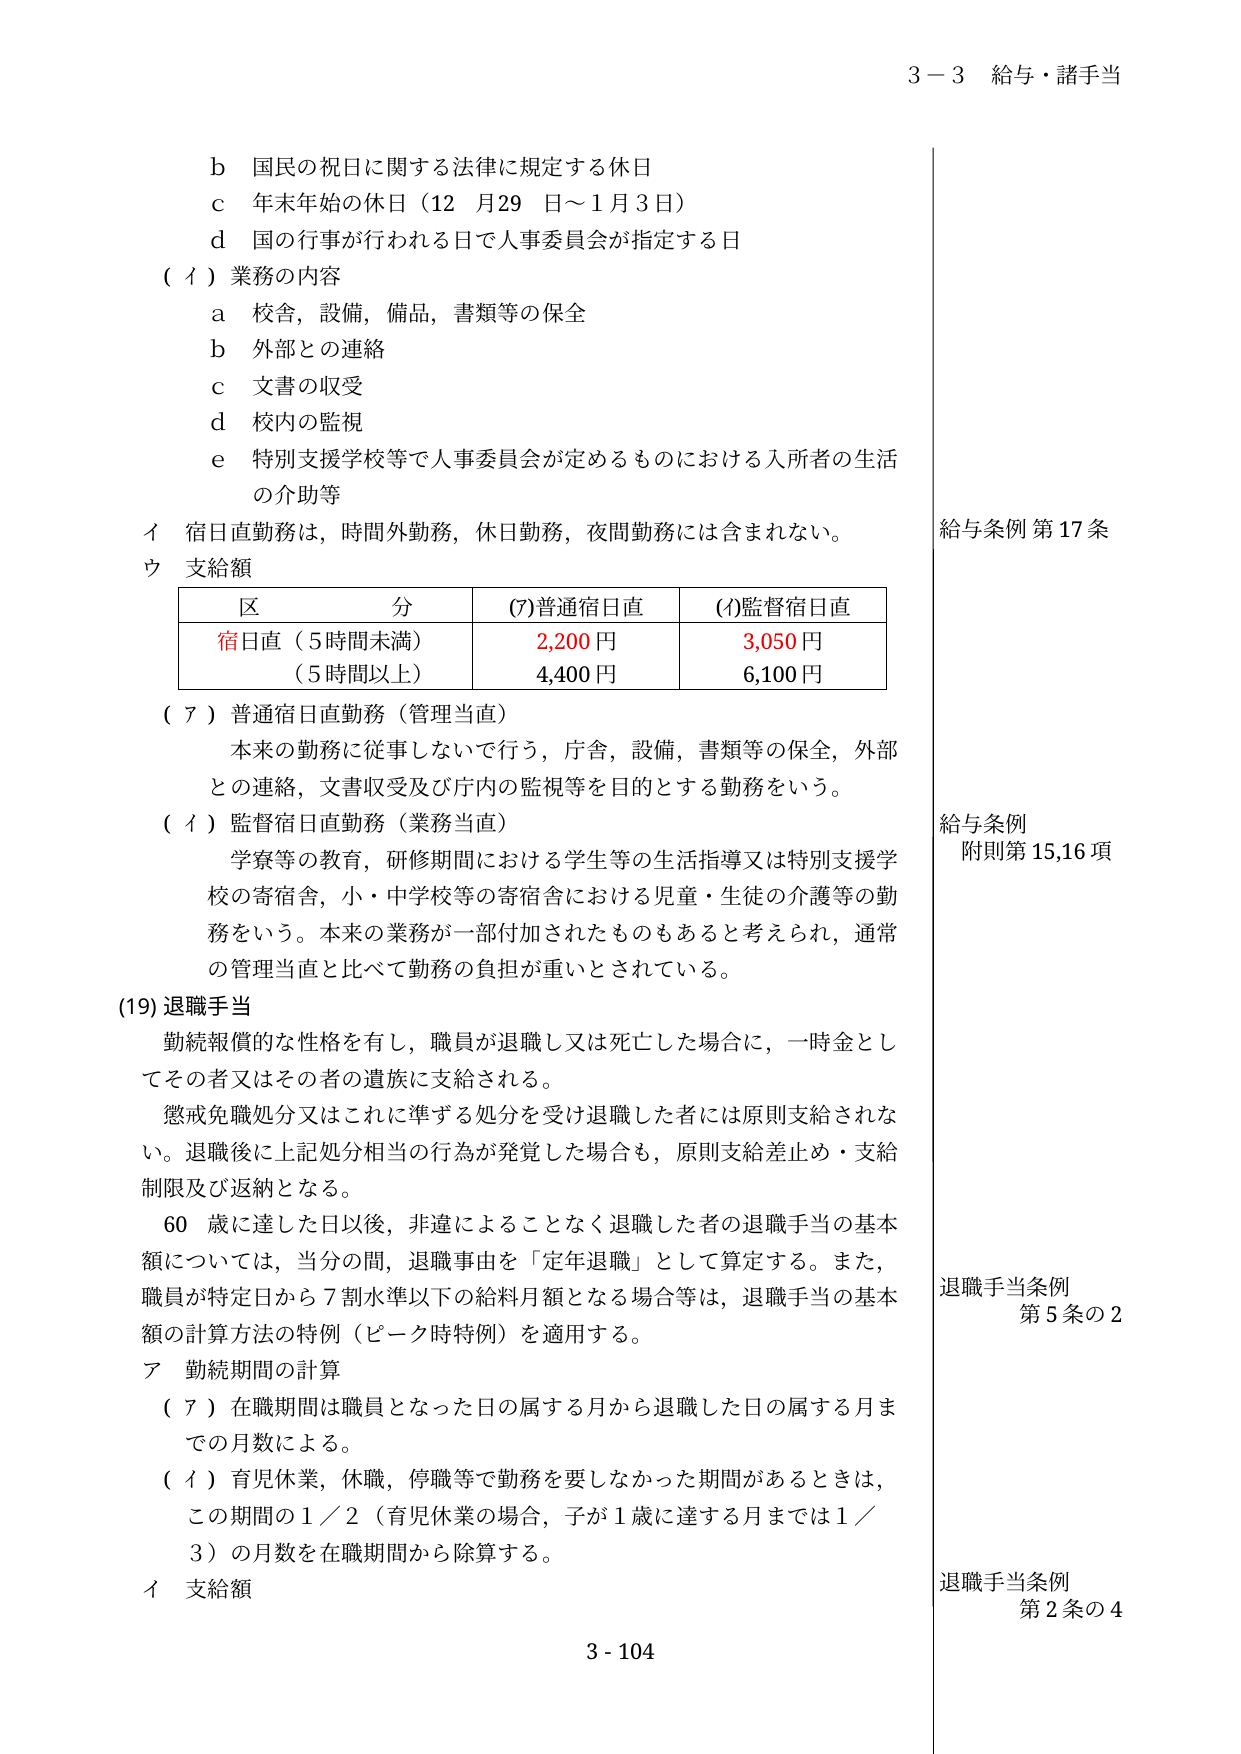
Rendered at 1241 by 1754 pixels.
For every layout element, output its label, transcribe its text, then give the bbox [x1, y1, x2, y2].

text (ｱ) 在職期間は職員となった日の属する月から退職した日の属する月までの月数による。 [163, 1387, 921, 1460]
text (ｱ) 普通宿日直勤務（管理当直） [118, 695, 921, 731]
text (ｲ) 監督宿日直勤務（業務当直） [118, 804, 921, 841]
text 学寮等の教育，研修期間における学生等の生活指導又は特別支援学校の寄宿舎，小・中学校等の寄宿舎における児童・生徒の介護等の勤務をいう。本来の業務が一部付加されたものもあると考えられ，通常の管理当直と比べて勤務の負担が重いとされている。 [186, 841, 921, 986]
text ｄ 校内の監視 [186, 403, 921, 439]
text 本来の勤務に従事しないで行う，庁舎，設備，書類等の保全，外部との連絡，文書収受及び庁内の監視等を目的とする勤務をいう。 [186, 731, 921, 804]
text イ 支給額 [141, 1570, 921, 1606]
text 懲戒免職処分又はこれに準ずる処分を受け退職した者には原則支給されない。退職後に上記処分相当の行為が発覚した場合も，原則支給差止め・支給制限及び返納となる。 [141, 1096, 921, 1205]
text ａ 校舎，設備，備品，書類等の保全 [186, 294, 921, 330]
text 勤続報償的な性格を有し，職員が退職し又は死亡した場合に，一時金としてその者又はその者の遺族に支給される。 [141, 1023, 921, 1096]
text ｃ 年末年始の休日（12月29日～１月３日） [186, 184, 921, 221]
text ア 勤続期間の計算 [141, 1351, 921, 1387]
text ｃ 文書の収受 [186, 367, 921, 403]
text ｂ 外部との連絡 [186, 330, 921, 367]
text (19) 退職手当 [118, 986, 921, 1023]
text ウ 支給額 [118, 549, 921, 585]
text (ｲ) 業務の内容 [118, 257, 921, 294]
text 60歳に達した日以後，非違によることなく退職した者の退職手当の基本額については，当分の間，退職事由を「定年退職」として算定する。また，職員が特定日から７割水準以下の給料月額となる場合等は，退職手当の基本額の計算方法の特例（ピーク時特例）を適用する。 [141, 1205, 921, 1351]
text ｂ 国民の祝日に関する法律に規定する休日 [186, 148, 921, 184]
text ｅ 特別支援学校等で人事委員会が定めるものにおける入所者の生活の介助等 [186, 439, 921, 512]
text (ｲ) 育児休業，休職，停職等で勤務を要しなかった期間があるときは，この期間の１／２（育児休業の場合，子が１歳に達する月までは１／３）の月数を在職期間から除算する。 [163, 1460, 921, 1570]
text ｄ 国の行事が行われる日で人事委員会が指定する日 [186, 221, 921, 257]
text イ 宿日直勤務は，時間外勤務，休日勤務，夜間勤務には含まれない。 [118, 512, 921, 549]
